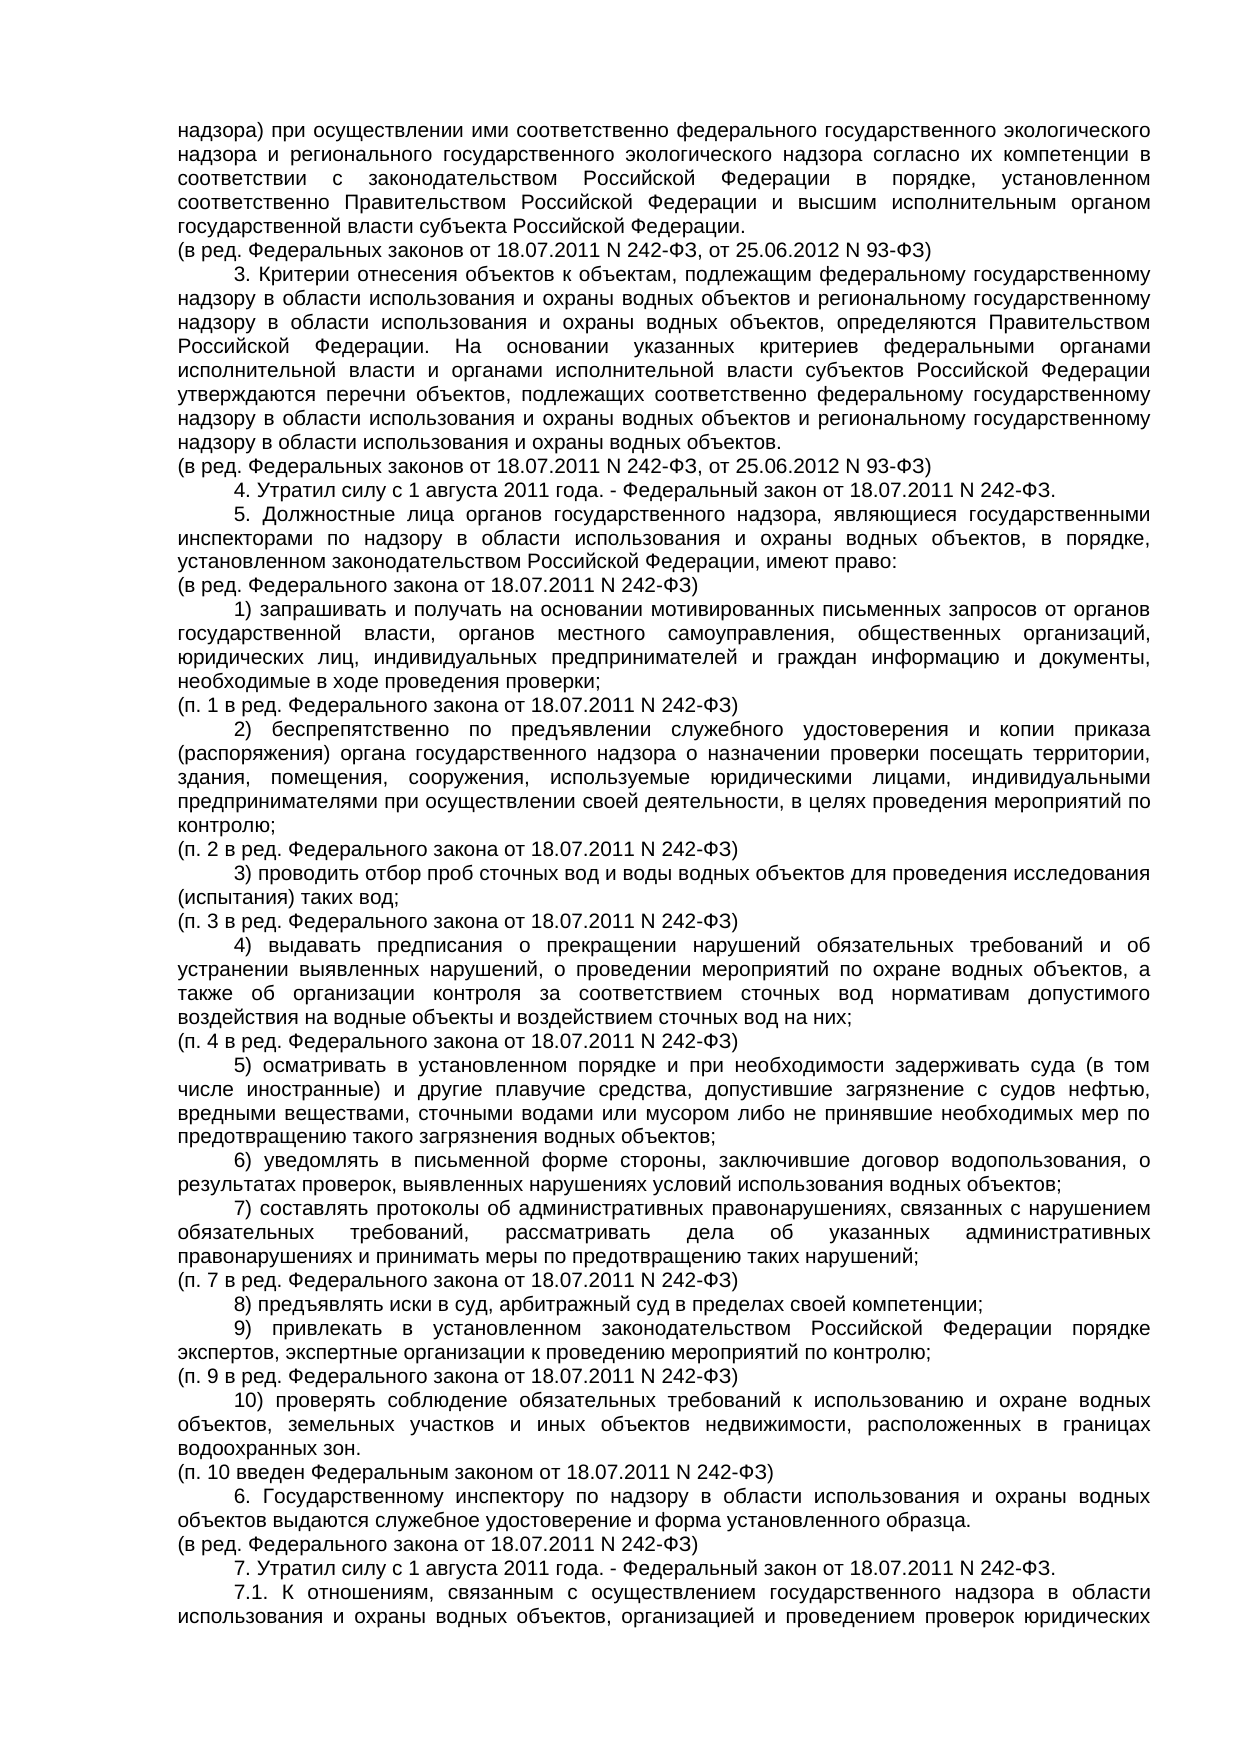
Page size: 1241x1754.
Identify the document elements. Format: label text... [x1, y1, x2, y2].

text 8) предъявлять иски в суд, арбитражный суд в пределах своей компетенции; [177, 1292, 1152, 1316]
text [177, 118, 1152, 238]
text 4) выдавать предписания о прекращении нарушений обязательных требований и об устранении выявленных нарушений, о проведении мероприятий по охране водных объектов, а также об организации контроля за соответствием сточных вод нормативам допустимого воздействия на водные объекты и воздействием сточных вод на них; [177, 933, 1152, 1028]
text 3) проводить отбор проб сточных вод и воды водных объектов для проведения исследования (испытания) таких вод; [177, 861, 1152, 909]
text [177, 1579, 1152, 1627]
text 6) уведомлять в письменной форме стороны, заключившие договор водопользования, о результатах проверок, выявленных нарушениях условий использования водных объектов; [177, 1148, 1152, 1196]
text 6. Государственному инспектору по надзору в области использования и охраны водных объектов выдаются служебное удостоверение и форма установленного образца. [177, 1484, 1152, 1532]
text 5. Должностные лица органов государственного надзора, являющиеся государственными инспекторами по надзору в области использования и охраны водных объектов, в порядке, установленном законодательством Российской Федерации, имеют право: [177, 501, 1152, 573]
text 2) беспрепятственно по предъявлении служебного удостоверения и копии приказа (распоряжения) органа государственного надзора о назначении проверки посещать территории, здания, помещения, сооружения, используемые юридическими лицами, индивидуальными предпринимателями при осуществлении своей деятельности, в целях проведения мероприятий по контролю; [177, 717, 1152, 837]
text (п. 2 в ред. Федерального закона от 18.07.2011 N 242-ФЗ) [177, 837, 1152, 861]
text (п. 1 в ред. Федерального закона от 18.07.2011 N 242-ФЗ) [177, 693, 1152, 717]
text 7) составлять протоколы об административных правонарушениях, связанных с нарушением обязательных требований, рассматривать дела об указанных административных правонарушениях и принимать меры по предотвращению таких нарушений; [177, 1196, 1152, 1268]
text (в ред. Федерального закона от 18.07.2011 N 242-ФЗ) [177, 573, 1152, 597]
text 1) запрашивать и получать на основании мотивированных письменных запросов от органов государственной власти, органов местного самоуправления, общественных организаций, юридических лиц, индивидуальных предпринимателей и граждан информацию и документы, необходимые в ходе проведения проверки; [177, 597, 1152, 693]
text (п. 10 введен Федеральным законом от 18.07.2011 N 242-ФЗ) [177, 1460, 1152, 1484]
text 10) проверять соблюдение обязательных требований к использованию и охране водных объектов, земельных участков и иных объектов недвижимости, расположенных в границах водоохранных зон. [177, 1388, 1152, 1460]
text (в ред. Федеральных законов от 18.07.2011 N 242-ФЗ, от 25.06.2012 N 93-ФЗ) [177, 238, 1152, 262]
text 3. Критерии отнесения объектов к объектам, подлежащим федеральному государственному надзору в области использования и охраны водных объектов и региональному государственному надзору в области использования и охраны водных объектов, определяются Правительством Российской Федерации. На основании указанных критериев федеральными органами исполнительной власти и органами исполнительной власти субъектов Российской Федерации утверждаются перечни объектов, подлежащих соответственно федеральному государственному надзору в области использования и охраны водных объектов и региональному государственному надзору в области использования и охраны водных объектов. [177, 262, 1152, 453]
text 9) привлекать в установленном законодательством Российской Федерации порядке экспертов, экспертные организации к проведению мероприятий по контролю; [177, 1316, 1152, 1364]
text (п. 4 в ред. Федерального закона от 18.07.2011 N 242-ФЗ) [177, 1028, 1152, 1052]
text 7. Утратил силу с 1 августа 2011 года. - Федеральный закон от 18.07.2011 N 242-ФЗ. [177, 1556, 1152, 1579]
text (п. 9 в ред. Федерального закона от 18.07.2011 N 242-ФЗ) [177, 1364, 1152, 1388]
text (в ред. Федеральных законов от 18.07.2011 N 242-ФЗ, от 25.06.2012 N 93-ФЗ) [177, 453, 1152, 477]
text (в ред. Федерального закона от 18.07.2011 N 242-ФЗ) [177, 1532, 1152, 1556]
text 4. Утратил силу с 1 августа 2011 года. - Федеральный закон от 18.07.2011 N 242-ФЗ. [177, 477, 1152, 501]
text 5) осматривать в установленном порядке и при необходимости задерживать суда (в том числе иностранные) и другие плавучие средства, допустившие загрязнение с судов нефтью, вредными веществами, сточными водами или мусором либо не принявшие необходимых мер по предотвращению такого загрязнения водных объектов; [177, 1052, 1152, 1148]
text (п. 7 в ред. Федерального закона от 18.07.2011 N 242-ФЗ) [177, 1268, 1152, 1292]
text (п. 3 в ред. Федерального закона от 18.07.2011 N 242-ФЗ) [177, 909, 1152, 933]
